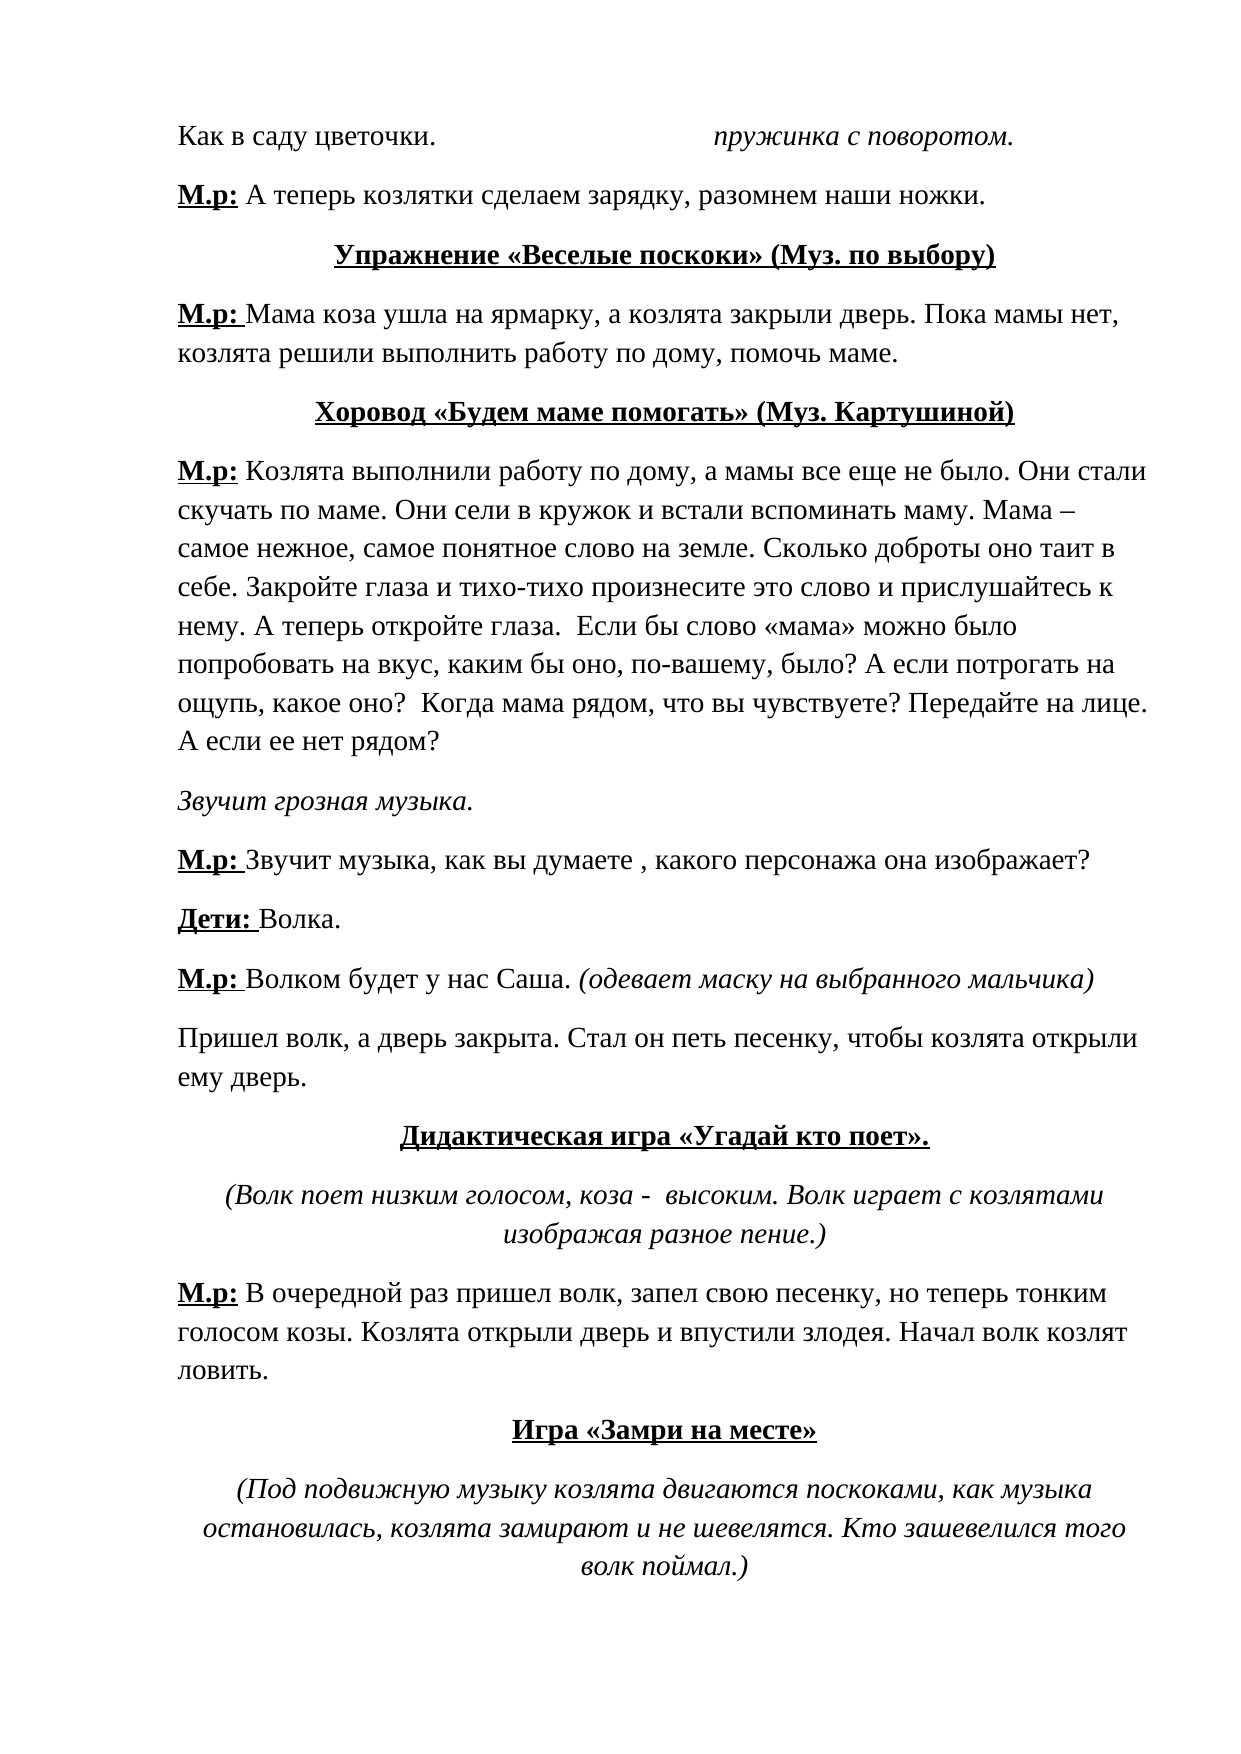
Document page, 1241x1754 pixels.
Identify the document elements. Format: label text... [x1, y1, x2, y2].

text Пришел волк, а дверь закрыта. Стал он петь песенку, чтобы козлята открыли ему дверь. [177, 1020, 1152, 1092]
text М.р: В очередной раз пришел волк, запел свою песенку, но теперь тонким голосом козы. Козлята открыли дверь и впустили злодея. Начал волк козлят ловить. [177, 1275, 1152, 1386]
text Хоровод «Будем маме помогать» (Муз. Картушиной) [177, 394, 1152, 428]
text Упражнение «Веселые поскоки» (Муз. по выбору) [177, 237, 1152, 270]
text Как в саду цветочки. пружинка с поворотом. [177, 118, 1152, 152]
text М.р: А теперь козлятки сделаем зарядку, разомнем наши ножки. [177, 177, 1152, 211]
text Дидактическая игра «Угадай кто поет». [177, 1118, 1152, 1152]
text М.р: Волком будет у нас Саша. (одевает маску на выбранного мальчика) [177, 961, 1152, 994]
text Звучит грозная музыка. [177, 783, 1152, 816]
text Игра «Замри на месте» [177, 1412, 1152, 1445]
text (Волк поет низким голосом, коза - высоким. Волк играет с козлятами изображая разное пение.) [177, 1177, 1152, 1249]
text М.р: Козлята выполнили работу по дому, а мамы все еще не было. Они стали скучать по маме. Они сели в кружок и встали вспоминать маму. Мама – самое нежное, самое понятное слово на земле. Сколько доброты оно таит в себе. Закройте глаза и тихо-тихо произнесите это слово и прислушайтесь к нему. А теперь откройте глаза. Если бы слово «мама» можно было попробовать на вкус, каким бы оно, по-вашему, было? А если потрогать на ощупь, какое оно? Когда мама рядом, что вы чувствуете? Передайте на лице. А если ее нет рядом? [177, 453, 1152, 757]
text М.р: Мама коза ушла на ярмарку, а козлята закрыли дверь. Пока мамы нет, козлята решили выполнить работу по дому, помочь маме. [177, 296, 1152, 368]
text (Под подвижную музыку козлята двигаются поскоками, как музыка остановилась, козлята замирают и не шевелятся. Кто зашевелился того волк поймал.) [177, 1471, 1152, 1582]
text М.р: Звучит музыка, как вы думаете , какого персонажа она изображает? [177, 842, 1152, 876]
text Дети: Волка. [177, 901, 1152, 935]
